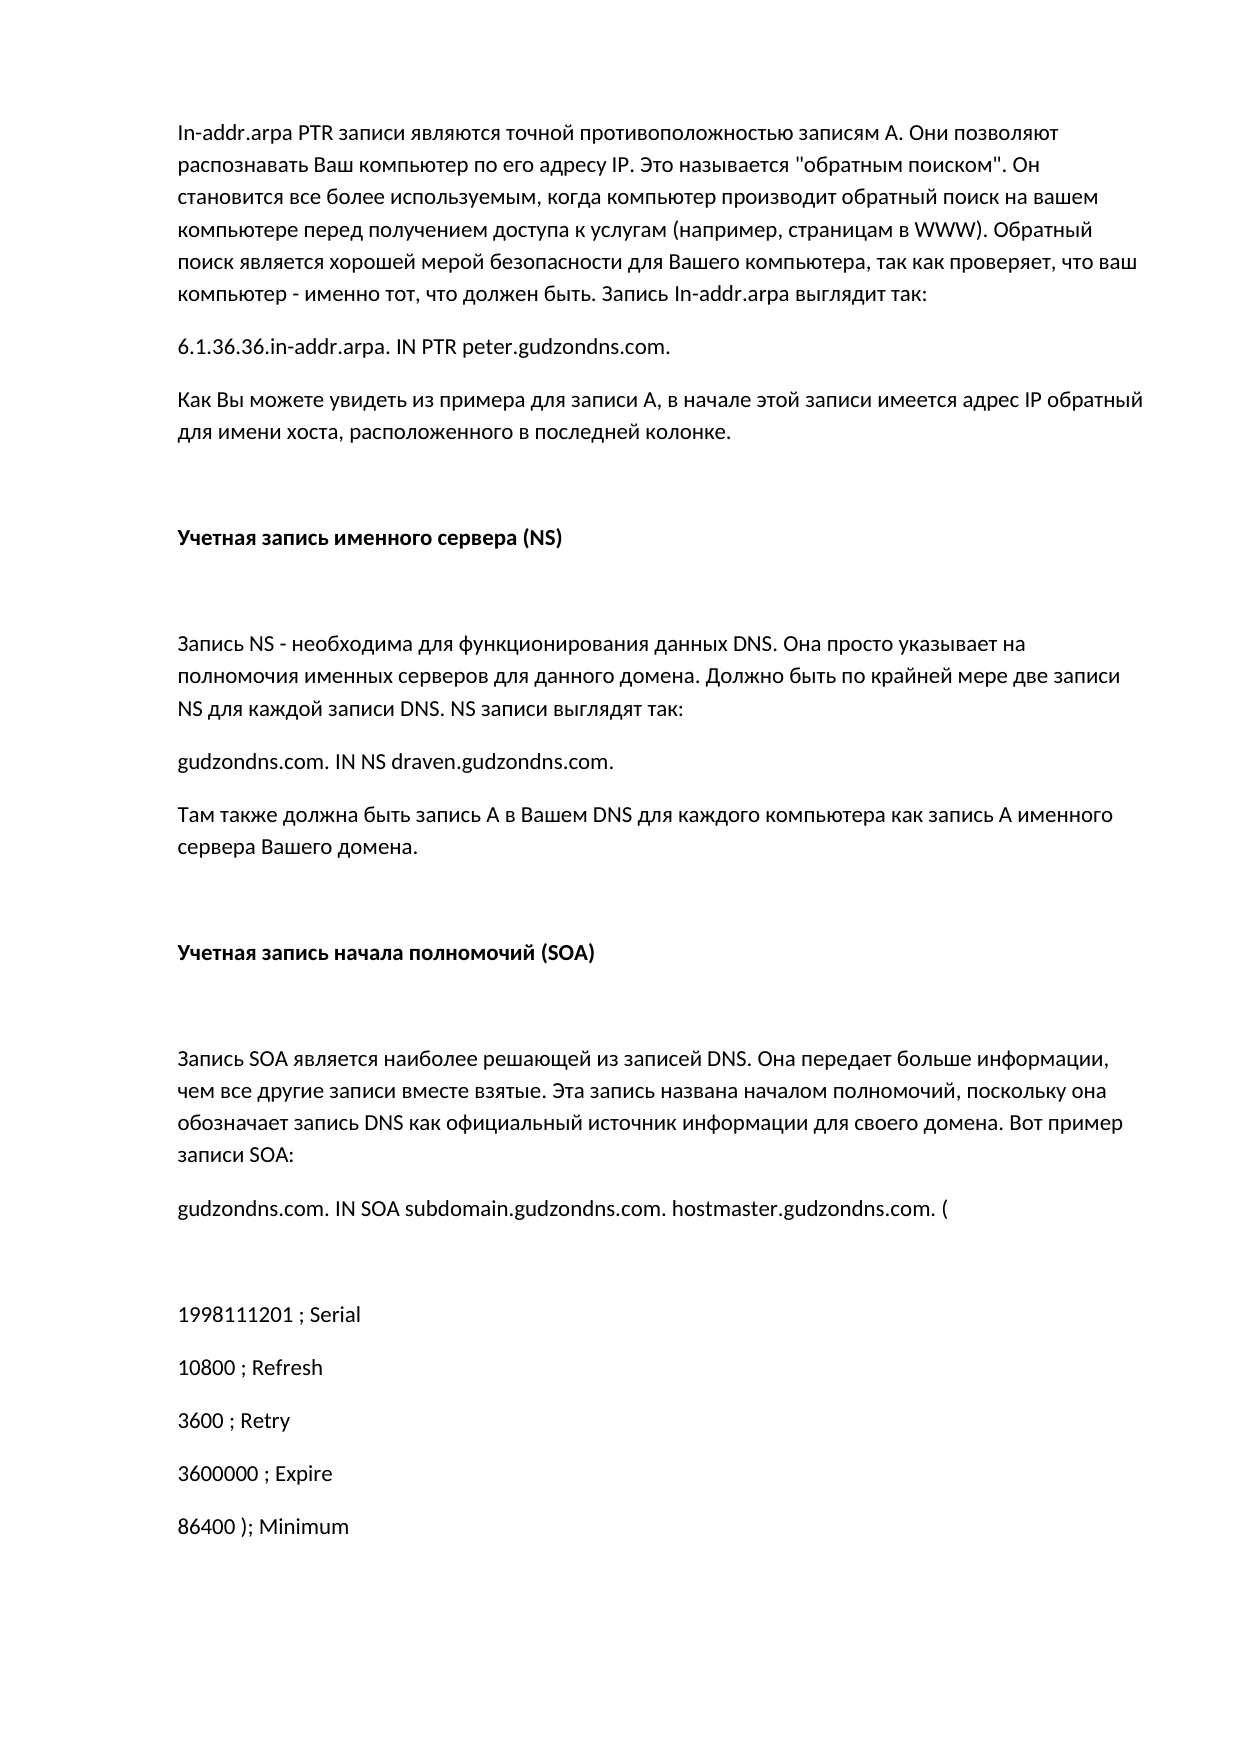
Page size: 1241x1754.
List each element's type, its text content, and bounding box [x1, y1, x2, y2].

text 3600000 ; Expire [177, 1459, 1152, 1487]
text Запись NS - необходима для функционирования данных DNS. Она просто указывает на полномочия именных серверов для данного домена. Должно быть по крайней мере две записи NS для каждой записи DNS. NS записи выглядят так: [177, 629, 1152, 722]
text 86400 ); Minimum [177, 1512, 1152, 1540]
text Учетная запись начала полномочий (SOA) [177, 938, 1152, 966]
text gudzondns.com. IN NS draven.gudzondns.com. [177, 747, 1152, 775]
text Как Вы можете увидеть из примера для записи A, в начале этой записи имеется адрес IP обратный для имени хоста, расположенного в последней колонке. [177, 385, 1152, 445]
text 10800 ; Refresh [177, 1353, 1152, 1381]
text Учетная запись именного сервера (NS) [177, 523, 1152, 551]
text Там также должна быть запись A в Вашем DNS для каждого компьютера как запись A именного сервера Вашего домена. [177, 800, 1152, 860]
text 1998111201 ; Serial [177, 1300, 1152, 1328]
text gudzondns.com. IN SOA subdomain.gudzondns.com. hostmaster.gudzondns.com. ( [177, 1194, 1152, 1222]
text In-addr.arpa PTR записи являются точной противоположностью записям A. Они позволяют распознавать Ваш компьютер по его адресу IP. Это называется "обратным поиском". Он становится все более используемым, когда компьютер производит обратный поиск на вашем компьютере перед получением доступа к услугам (например, страницам в WWW). Обратный поиск является хорошей мерой безопасности для Вашего компьютера, так как проверяет, что ваш компьютер - именно тот, что должен быть. Запись In-addr.arpa выглядит так: [177, 118, 1152, 307]
text 3600 ; Retry [177, 1406, 1152, 1434]
text 6.1.36.36.in-addr.arpa. IN PTR peter.gudzondns.com. [177, 332, 1152, 360]
text Запись SOA является наиболее решающей из записей DNS. Она передает больше информации, чем все другие записи вместе взятые. Эта запись названа началом полномочий, поскольку она обозначает запись DNS как официальный источник информации для своего домена. Вот пример записи SOA: [177, 1044, 1152, 1169]
